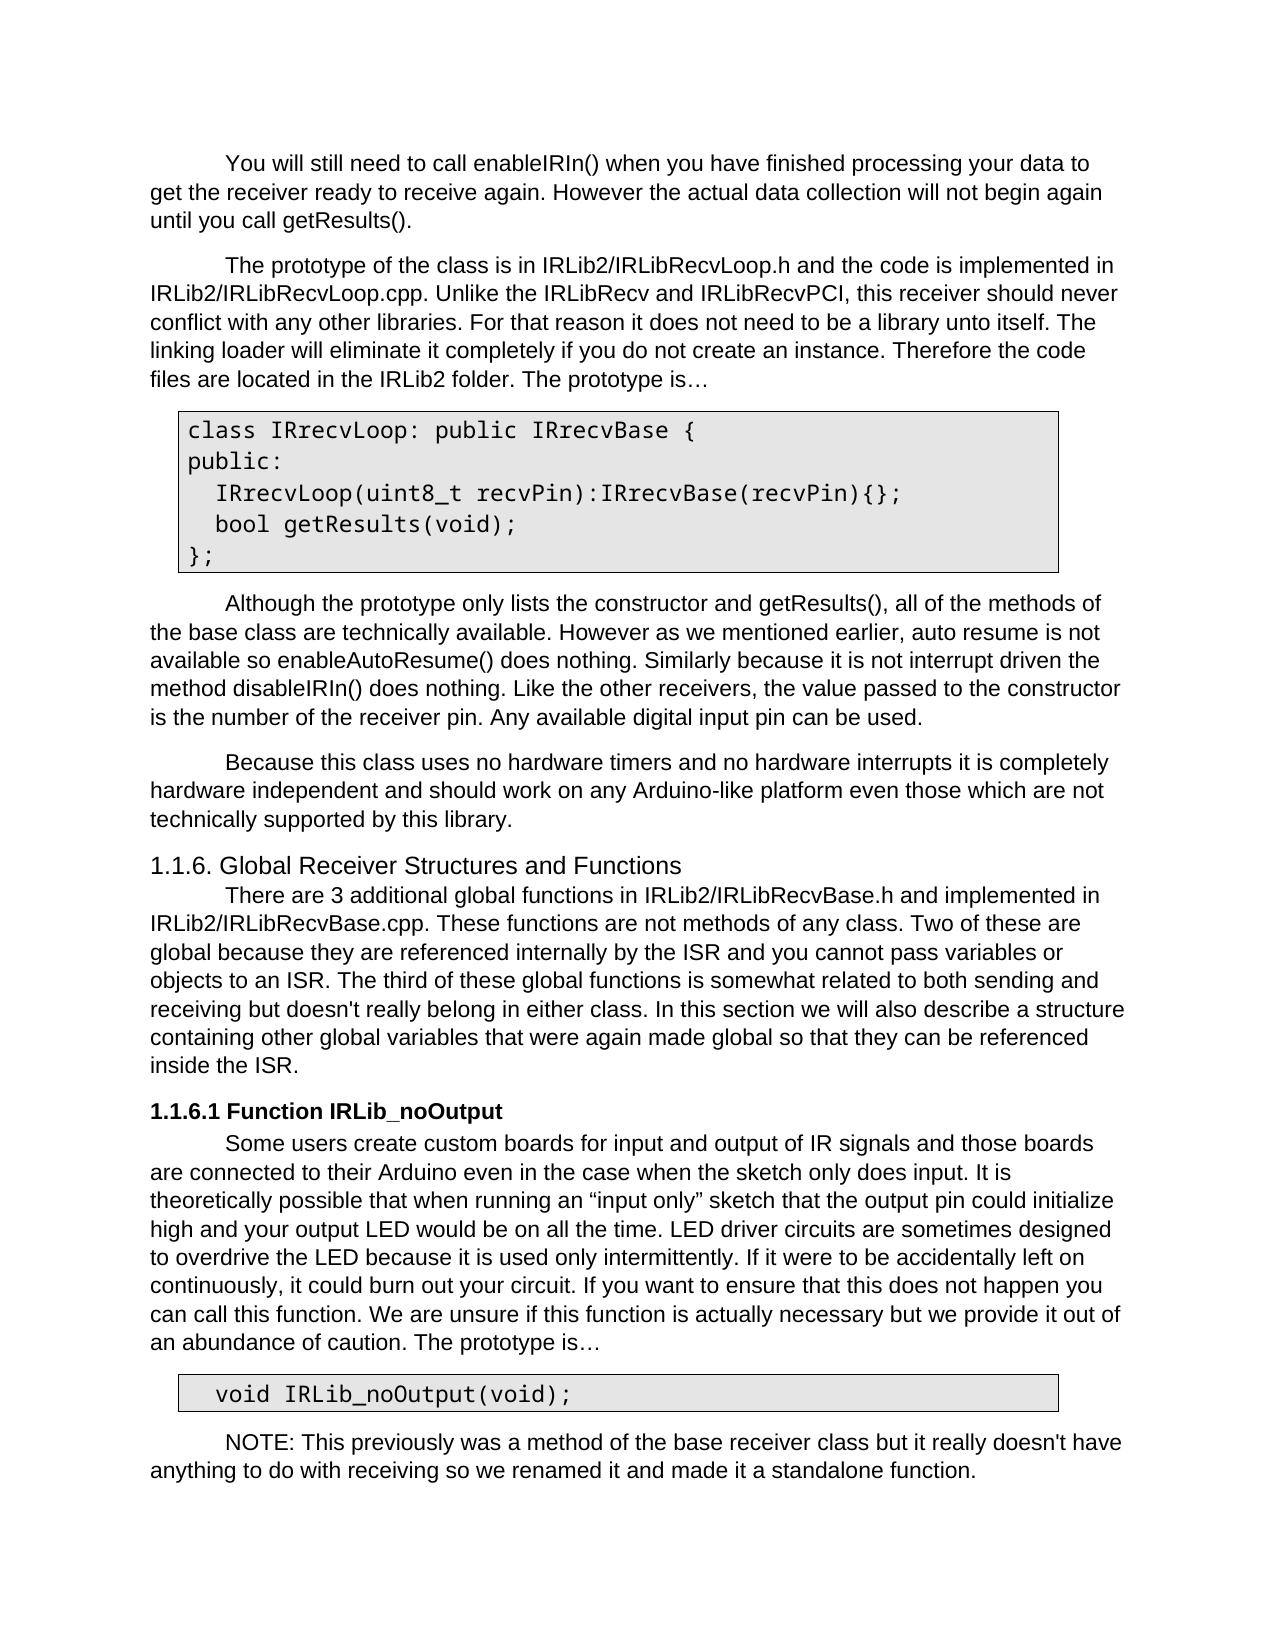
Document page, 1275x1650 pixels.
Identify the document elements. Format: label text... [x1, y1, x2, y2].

text class IRrecvLoop: public IRrecvBase { [179, 412, 1058, 442]
text You will still need to call enableIRIn() when you have finished processing your data to get the receiver ready to receive again. However the actual data collection will not begin again until you call getResults(). [150, 150, 1125, 233]
text There are 3 additional global functions in IRLib2/IRLibRecvBase.h and implemented in IRLib2/IRLibRecvBase.cpp. These functions are not methods of any class. Two of these are global because they are referenced internally by the ISR and you cannot pass variables or objects to an ISR. The third of these global functions is somewhat related to both sending and receiving but doesn't really belong in either class. In this section we will also describe a structure containing other global variables that were again made global so that they can be referenced inside the ISR. [150, 882, 1125, 1079]
text }; [179, 536, 1058, 572]
text Although the prototype only lists the constructor and getResults(), all of the methods of the base class are technically available. However as we mentioned earlier, auto resume is not available so enableAutoResume() does nothing. Similarly because it is not interrupt driven the method disableIRIn() does nothing. Like the other receivers, the value passed to the constructor is the number of the receiver pin. Any available digital input pin can be used. [150, 590, 1125, 730]
text The prototype of the class is in IRLib2/IRLibRecvLoop.h and the code is implemented in IRLib2/IRLibRecvLoop.cpp. Unlike the IRLibRecv and IRLibRecvPCI, this receiver should never conflict with any other libraries. For that reason it does not need to be a library unto itself. The linking loader will eliminate it completely if you do not create an instance. Therefore the code files are located in the IRLib2 folder. The prototype is… [150, 252, 1125, 392]
text Because this class uses no hardware timers and no hardware interrupts it is completely hardware independent and should work on any Arduino-like platform even those which are not technically supported by this library. [150, 749, 1125, 832]
text bool getResults(void); [179, 504, 1058, 536]
text public: [179, 442, 1058, 473]
subtitle 1.1.6.1 Function IRLib_noOutput [150, 1098, 1125, 1124]
text void IRLib_noOutput(void); [179, 1375, 1058, 1411]
text IRrecvLoop(uint8_t recvPin):IRrecvBase(recvPin){}; [179, 473, 1058, 504]
text NOTE: This previously was a method of the base receiver class but it really doesn't have anything to do with receiving so we renamed it and made it a standalone function. [150, 1428, 1125, 1483]
subtitle 1.1.6. Global Receiver Structures and Functions [150, 851, 1125, 879]
text Some users create custom boards for input and output of IR signals and those boards are connected to their Arduino even in the case when the sketch only does input. It is theoretically possible that when running an “input only” sketch that the output pin could initialize high and your output LED would be on all the time. LED driver circuits are sometimes designed to overdrive the LED because it is used only intermittently. If it were to be accidentally left on continuously, it could burn out your circuit. If you want to ensure that this does not happen you can call this function. We are unsure if this function is actually necessary but we provide it out of an abundance of caution. The prototype is… [150, 1130, 1125, 1356]
